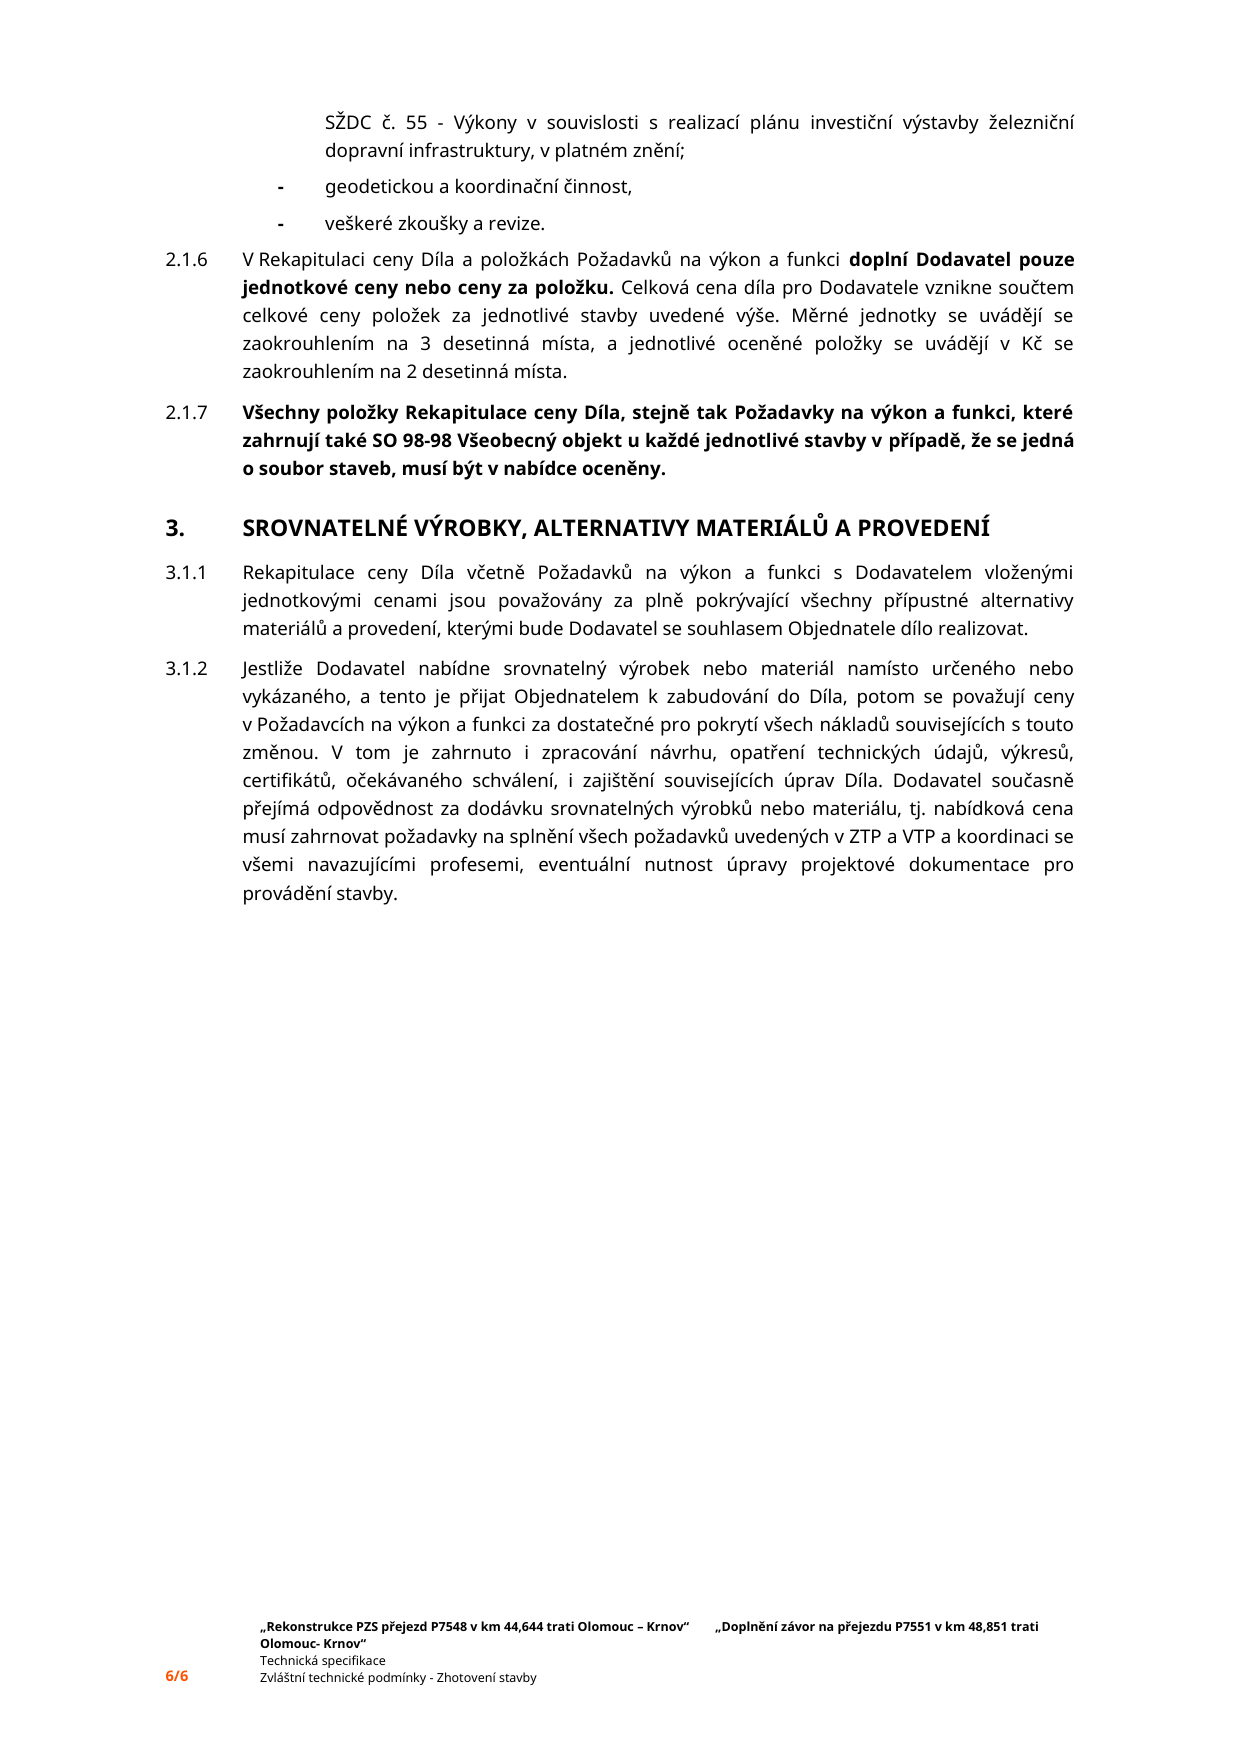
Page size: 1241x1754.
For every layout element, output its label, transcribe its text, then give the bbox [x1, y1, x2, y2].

text Všechny položky Rekapitulace ceny Díla, stejně tak Požadavky na výkon a funkci, které zahrnují také SO 98-98 Všeobecný objekt u každé jednotlivé stavby v případě, že se jedná o soubor staveb, musí být v nabídce oceněny. [165, 399, 1075, 481]
text geodetickou a koordinační činnost, [278, 174, 1075, 199]
text Jestliže Dodavatel nabídne srovnatelný výrobek nebo materiál namísto určeného nebo vykázaného, a tento je přijat Objednatelem k zabudování do Díla, potom se považují ceny v Požadavcích na výkon a funkci za dostatečné pro pokrytí všech nákladů souvisejících s touto změnou. V tom je zahrnuto i zpracování návrhu, opatření technických údajů, výkresů, certifikátů, očekávaného schválení, i zajištění souvisejících úprav Díla. Dodavatel současně přejímá odpovědnost za dodávku srovnatelných výrobků nebo materiálu, tj. nabídková cena musí zahrnovat požadavky na splnění všech požadavků uvedených v ZTP a VTP a koordinaci se všemi navazujícími profesemi, eventuální nutnost úpravy projektové dokumentace pro provádění stavby. [165, 656, 1075, 905]
text V Rekapitulaci ceny Díla a položkách Požadavků na výkon a funkci doplní Dodavatel pouze jednotkové ceny nebo ceny za položku. Celková cena díla pro Dodavatele vznikne součtem celkové ceny položek za jednotlivé stavby uvedené výše. Měrné jednotky se uvádějí se zaokrouhlením na 3 desetinná místa, a jednotlivé oceněné položky se uvádějí v Kč se zaokrouhlením na 2 desetinná místa. [165, 246, 1075, 384]
text SROVNATELNÉ VÝROBKY, ALTERNATIVY MATERIÁLŮ A PROVEDENÍ [165, 512, 1075, 543]
text veškeré zkoušky a revize. [278, 210, 1075, 236]
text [278, 109, 1075, 163]
text Rekapitulace ceny Díla včetně Požadavků na výkon a funkci s Dodavatelem vloženými jednotkovými cenami jsou považovány za plně pokrývající všechny přípustné alternativy materiálů a provedení, kterými bude Dodavatel se souhlasem Objednatele dílo realizovat. [165, 559, 1075, 641]
